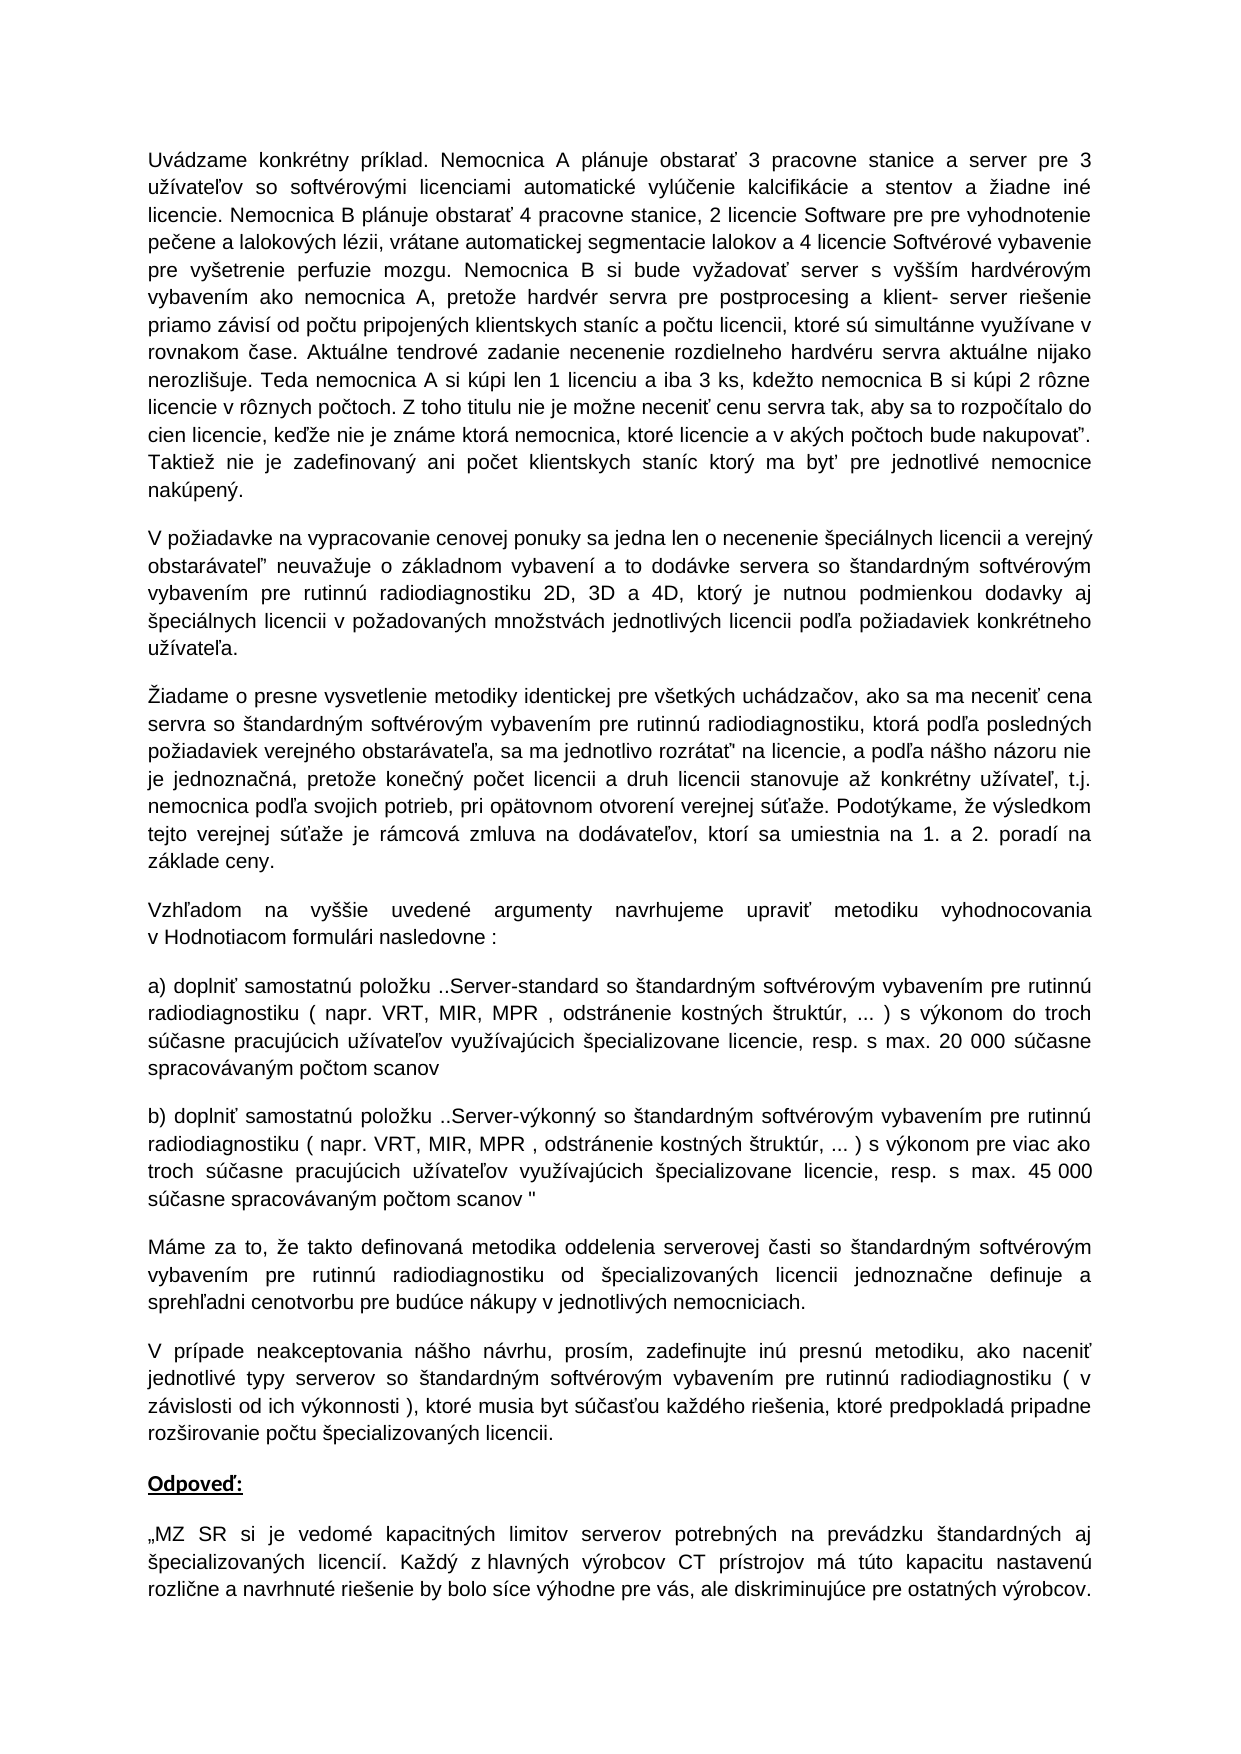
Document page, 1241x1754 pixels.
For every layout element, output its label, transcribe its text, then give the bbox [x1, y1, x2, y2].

text b) doplniť samostatnú položku ..Server-výkonný so štandardným softvérovým vybavením pre rutinnú radiodiagnostiku ( napr. VRT, MIR, MPR , odstránenie kostných štruktúr, ... ) s výkonom pre viac ako troch súčasne pracujúcich užívateľov využívajúcich špecializovane licencie, resp. s max. 45 000 súčasne spracovávaným počtom scanov " [148, 1104, 1093, 1211]
text Žiadame o presne vysvetlenie metodiky identickej pre všetkých uchádzačov, ako sa ma neceniť cena servra so štandardným softvérovým vybavením pre rutinnú radiodiagnostiku, ktorá podľa posledných požiadaviek verejného obstarávateľa, sa ma jednotlivo rozrátať' na licencie, a podľa nášho názoru nie je jednoznačná, pretože konečný počet licencii a druh licencii stanovuje až konkrétny užívateľ, t.j. nemocnica podľa svojich potrieb, pri opätovnom otvorení verejnej súťaže. Podotýkame, že výsledkom tejto verejnej súťaže je rámcová zmluva na dodávateľov, ktorí sa umiestnia na 1. a 2. poradí na základe ceny. [148, 684, 1093, 873]
text Máme za to, že takto definovaná metodika oddelenia serverovej časti so štandardným softvérovým vybavením pre rutinnú radiodiagnostiku od špecializovaných licencii jednoznačne definuje a sprehľadni cenotvorbu pre budúce nákupy v jednotlivých nemocniciach. [148, 1235, 1093, 1314]
text V požiadavke na vypracovanie cenovej ponuky sa jedna len o necenenie špeciálnych licencii a verejný obstarávateľ’ neuvažuje o základnom vybavení a to dodávke servera so štandardným softvérovým vybavením pre rutinnú radiodiagnostiku 2D, 3D a 4D, ktorý je nutnou podmienkou dodavky aj špeciálnych licencii v požadovaných množstvách jednotlivých licencii podľa požiadaviek konkrétneho užívateľa. [148, 526, 1093, 660]
text Odpoveď: [148, 1469, 1093, 1497]
text „MZ SR si je vedomé kapacitných limitov serverov potrebných na prevádzku štandardných aj špecializovaných licencií. Každý z hlavných výrobcov CT prístrojov má túto kapacitu nastavenú rozlične a navrhnuté riešenie by bolo síce výhodne pre vás, ale diskriminujúce pre ostatných výrobcov. [148, 1522, 1093, 1601]
text Uvádzame konkrétny príklad. Nemocnica A plánuje obstarať 3 pracovne stanice a server pre 3 užívateľov so softvérovými licenciami automatické vylúčenie kalcifikácie a stentov a žiadne iné licencie. Nemocnica B plánuje obstarať 4 pracovne stanice, 2 licencie Software pre pre vyhodnotenie pečene a lalokových lézii, vrátane automatickej segmentacie lalokov a 4 licencie Softvérové vybavenie pre vyšetrenie perfuzie mozgu. Nemocnica B si bude vyžadovať server s vyšším hardvérovým vybavením ako nemocnica A, pretože hardvér servra pre postprocesing a klient- server riešenie priamo závisí od počtu pripojených klientskych staníc a počtu licencii, ktoré sú simultánne využívane v rovnakom čase. Aktuálne tendrové zadanie necenenie rozdielneho hardvéru servra aktuálne nijako nerozlišuje. Teda nemocnica A si kúpi len 1 licenciu a iba 3 ks, kdežto nemocnica B si kúpi 2 rôzne licencie v rôznych počtoch. Z toho titulu nie je možne neceniť cenu servra tak, aby sa to rozpočítalo do cien licencie, keďže nie je známe ktorá nemocnica, ktoré licencie a v akých počtoch bude nakupovať’. Taktiež nie je zadefinovaný ani počet klientskych staníc ktorý ma byt’ pre jednotlivé nemocnice nakúpený. [148, 148, 1093, 502]
text V prípade neakceptovania nášho návrhu, prosím, zadefinujte inú presnú metodiku, ako naceniť jednotlivé typy serverov so štandardným softvérovým vybavením pre rutinnú radiodiagnostiku ( v závislosti od ich výkonnosti ), ktoré musia byt súčasťou každého riešenia, ktoré predpokladá pripadne rozširovanie počtu špecializovaných licencii. [148, 1338, 1093, 1445]
text a) doplniť samostatnú položku ..Server-standard so štandardným softvérovým vybavením pre rutinnú radiodiagnostiku ( napr. VRT, MIR, MPR , odstránenie kostných štruktúr, ... ) s výkonom do troch súčasne pracujúcich užívateľov využívajúcich špecializovane licencie, resp. s max. 20 000 súčasne spracovávaným počtom scanov [148, 973, 1093, 1080]
text Vzhľadom na vyššie uvedené argumenty navrhujeme upraviť metodiku vyhodnocovania v Hodnotiacom formulári nasledovne : [148, 898, 1093, 949]
